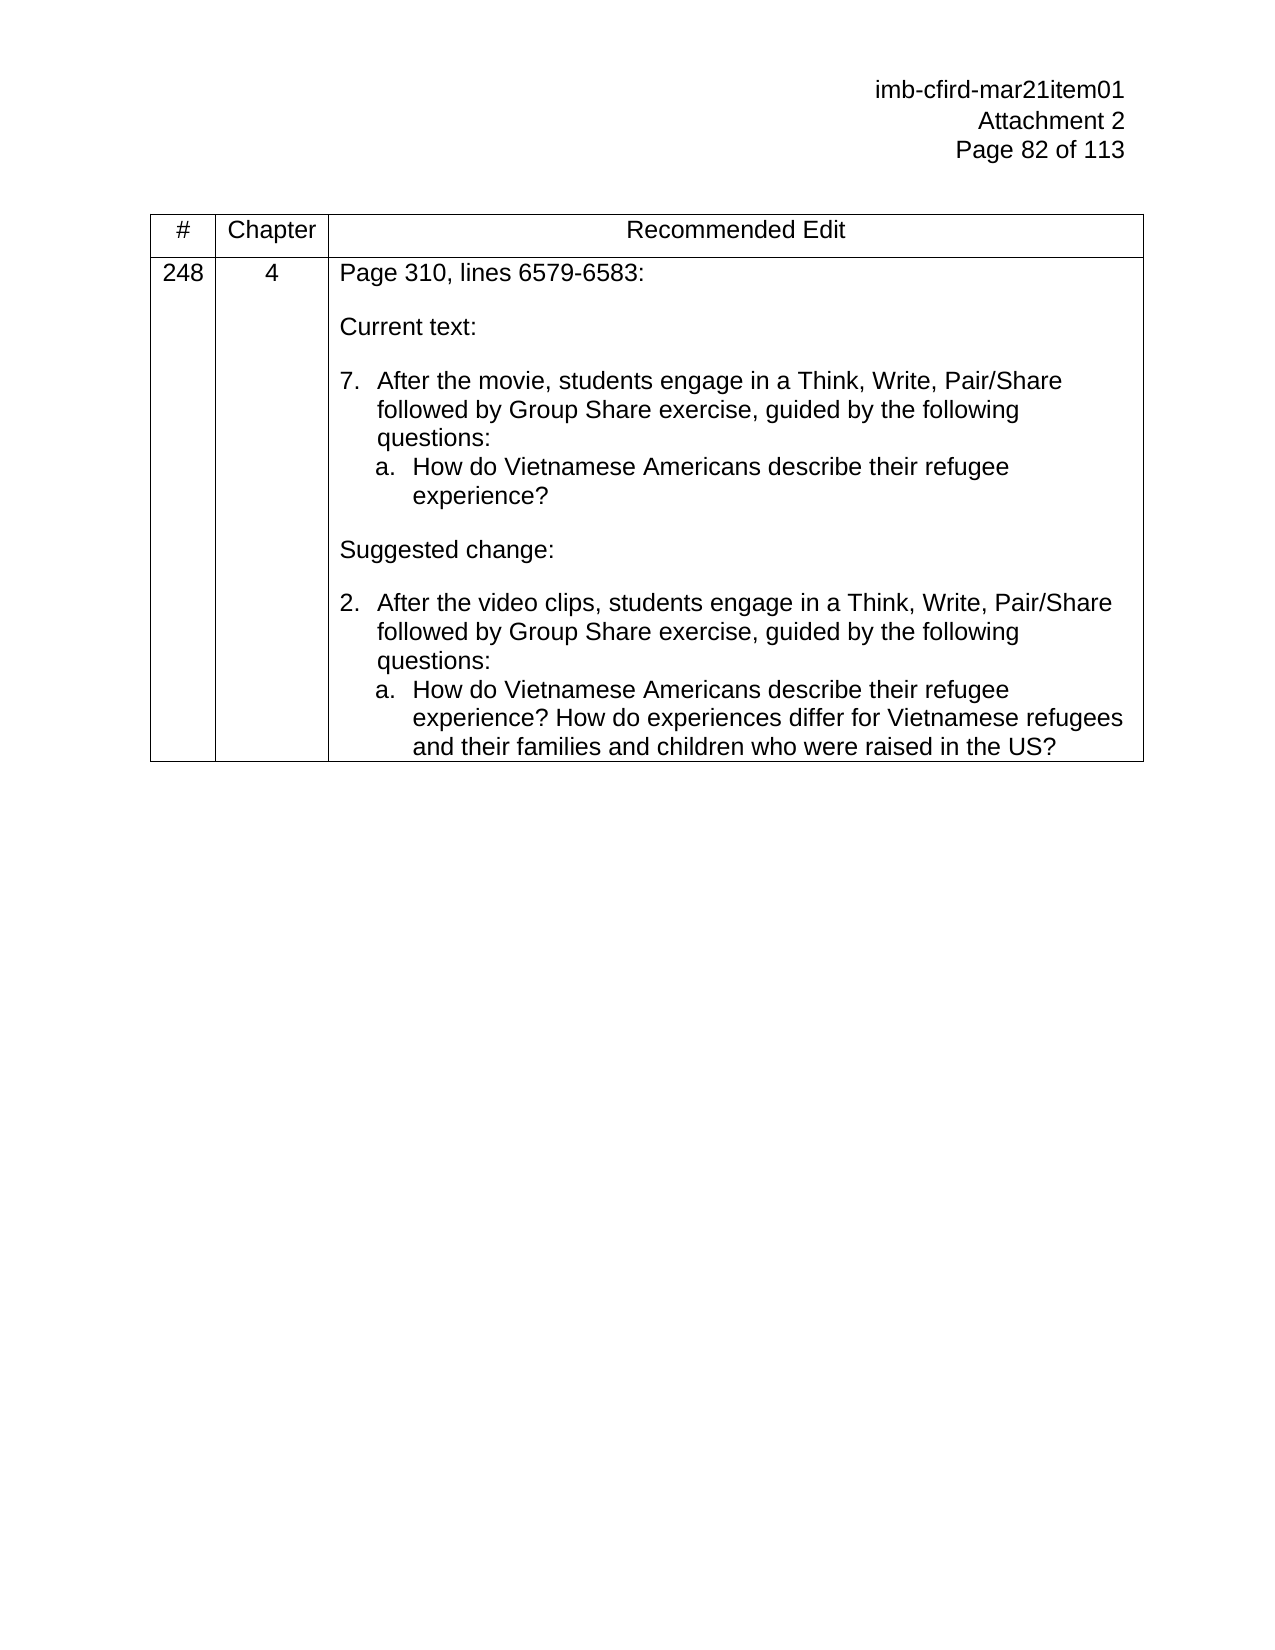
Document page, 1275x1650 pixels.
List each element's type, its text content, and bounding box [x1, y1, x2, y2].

table_header Recommended Edit [329, 215, 1143, 257]
table_cell Page 310, lines 6579-6583: Current text: After the movie, students engage in a Think, Write, Pair/Share followed by Group Share exercise, guided by the following questions: How do Vietnamese Americans describe their refugee experience? Suggested change: After the video clips, students engage in a Think, Write, Pair/Share followed by Group Share exercise, guided by the following questions: How do Vietnamese Americans describe their refugee experience? How do experiences differ for Vietnamese refugees and their families and children who were raised in the US? [329, 258, 1143, 761]
table_cell 4 [216, 258, 328, 761]
table_cell 248 [151, 258, 215, 761]
table_header Chapter [216, 215, 328, 257]
table_header # [151, 215, 215, 257]
